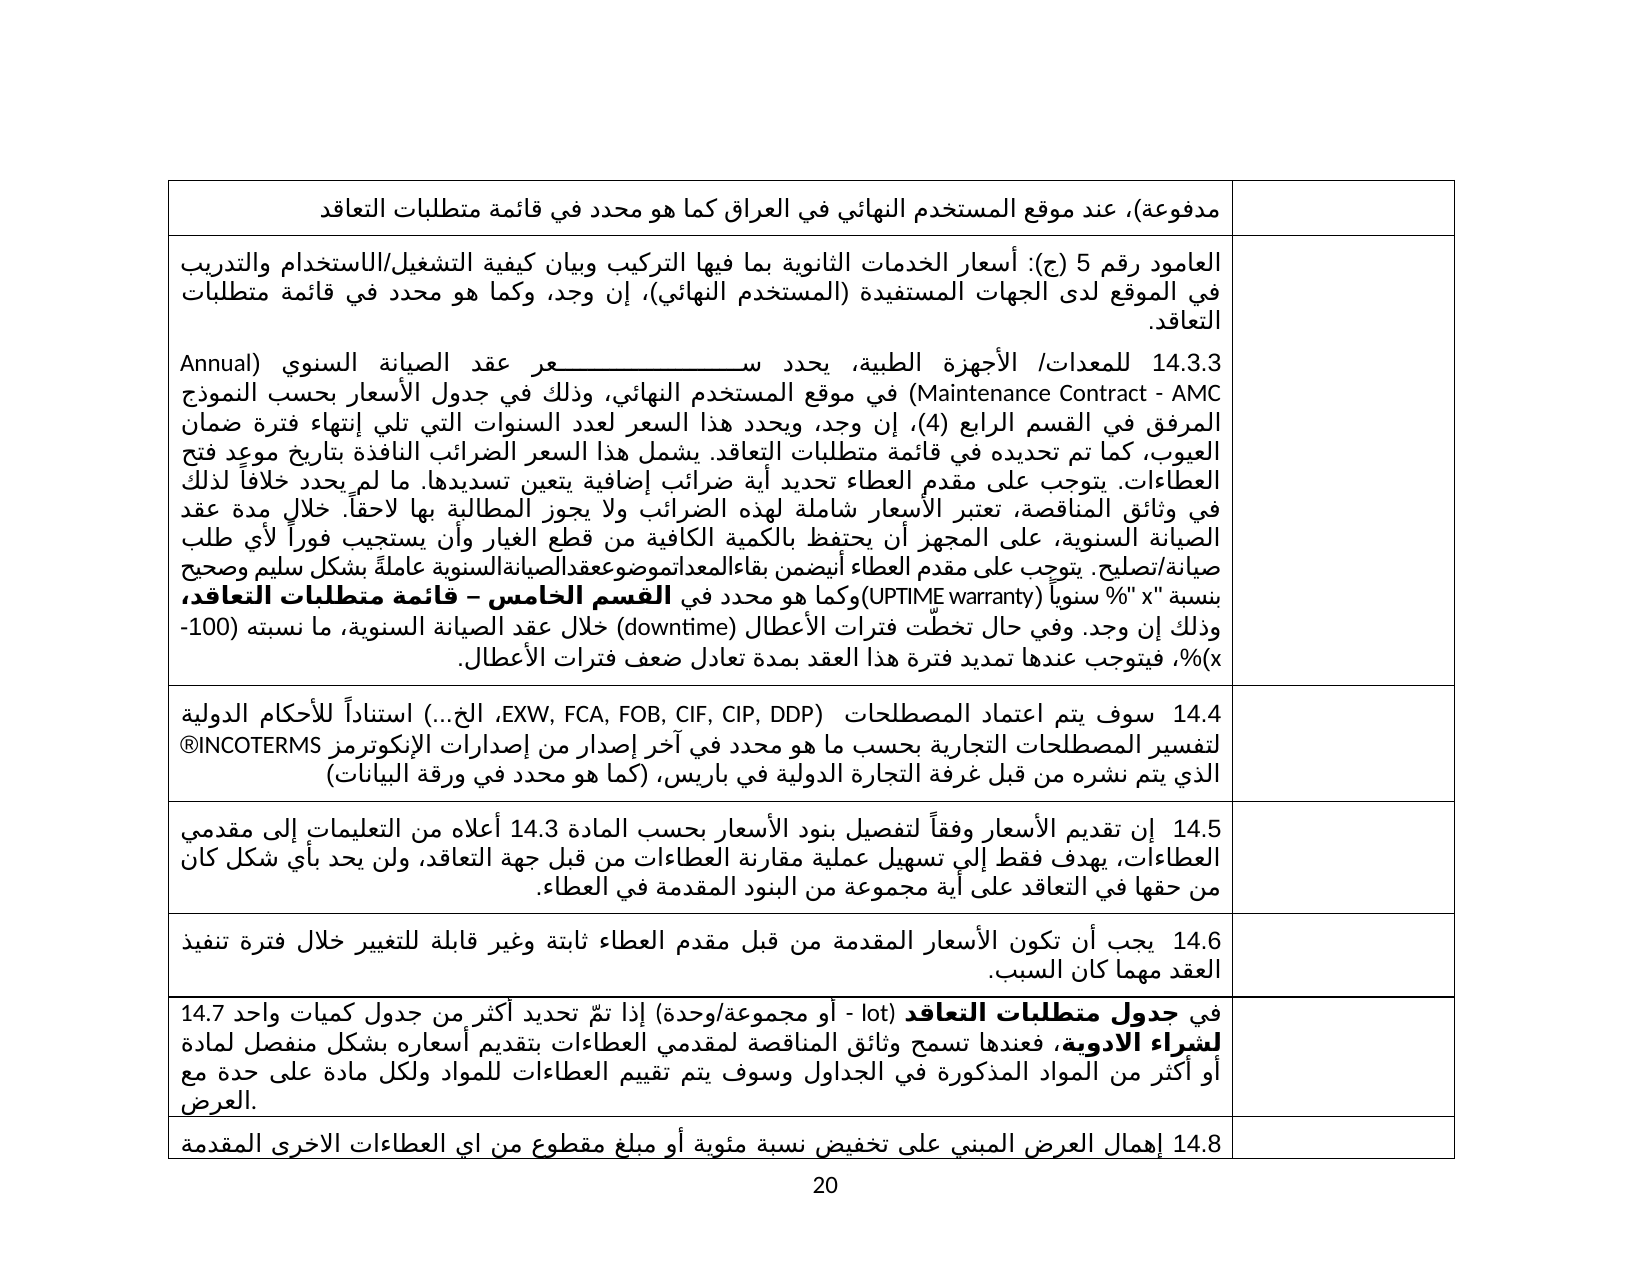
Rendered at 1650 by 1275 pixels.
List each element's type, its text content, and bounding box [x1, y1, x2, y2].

table_cell [1233, 998, 1454, 1116]
table_cell [1233, 1117, 1454, 1158]
table_cell العامود رقم 5 (ج): أسعار الخدمات الثانوية بما فيها التركيب وبيان كيفية التشغيل/الاستخدام والتدريب في الموقع لدى الجهات المستفيدة (المستخدم النهائي)، إن وجد، وكما هو محدد في قائمة متطلبات التعاقد. 14.3.3 للمعدات/ الأجهزة الطبية، يحدد ســـــــــــــــــــــــــعر عقد الصيانة السنوي (Annual Maintenance Contract - AMC) في موقع المستخدم النهائي، وذلك في جدول الأسعار بحسب النموذج المرفق في القسم الرابع (4)، إن وجد، ويحدد هذا السعر لعدد السنوات التي تلي إنتهاء فترة ضمان العيوب، كما تم تحديده في قائمة متطلبات التعاقد. يشمل هذا السعر الضرائب النافذة بتاريخ موعد فتح العطاءات. يتوجب على مقدم العطاء تحديد أية ضرائب إضافية يتعين تسديدها. ما لم يحدد خلافاً لذلك في وثائق المناقصة، تعتبر الأسعار شاملة لهذه الضرائب ولا يجوز المطالبة بها لاحقاً. خلال مدة عقد الصيانة السنوية، على المجهز أن يحتفظ بالكمية الكافية من قطع الغيار وأن يستجيب فوراً لأي طلب صيانة/تصليح. يتوجب على مقدم العطاء أنيضمن بقاءالمعداتموضوععقدالصيانةالسنوية عاملةً بشكل سليم وصحيح بنسبة "x "% سنوياً (UPTIME warranty)وكما هو محدد في القسم الخامس – قائمة متطلبات التعاقد، وذلك إن وجد. وفي حال تخطّت فترات الأعطال (downtime) خلال عقد الصيانة السنوية، ما نسبته (100-x)%، فيتوجب عندها تمديد فترة هذا العقد بمدة تعادل ضعف فترات الأعطال. [169, 236, 1232, 685]
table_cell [169, 1117, 1232, 1158]
table_cell 14.5 إن تقديم الأسعار وفقاً لتفصيل بنود الأسعار بحسب المادة 14.3 أعلاه من التعليمات إلى مقدمي العطاءات، يهدف فقط إلى تسهيل عملية مقارنة العطاءات من قبل جهة التعاقد، ولن يحد بأي شكل كان من حقها في التعاقد على أية مجموعة من البنود المقدمة في العطاء. [169, 802, 1232, 913]
table_cell 14.4 سوف يتم اعتماد المصطلحات (EXW, FCA, FOB, CIF, CIP, DDP، الخ...) استناداً للأحكام الدولية لتفسير المصطلحات التجارية بحسب ما هو محدد في آخر إصدار من إصدارات الإنكوترمز INCOTERMS® الذي يتم نشره من قبل غرفة التجارة الدولية في باريس، (كما هو محدد في ورقة البيانات) [169, 686, 1232, 801]
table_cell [169, 181, 1232, 235]
table_cell [1233, 236, 1454, 685]
table_cell 14.7 إذا تمّ تحديد أكثر من جدول كميات واحد (أو مجموعة/وحدة - lot) في جدول متطلبات التعاقد لشراء الادوية، فعندها تسمح وثائق المناقصة لمقدمي العطاءات بتقديم أسعاره بشكل منفصل لمادة أو أكثر من المواد المذكورة في الجداول وسوف يتم تقييم العطاءات للمواد ولكل مادة على حدة مع العرض. [169, 998, 1232, 1116]
table_cell 14.6 يجب أن تكون الأسعار المقدمة من قبل مقدم العطاء ثابتة وغير قابلة للتغيير خلال فترة تنفيذ العقد مهما كان السبب. [169, 914, 1232, 996]
table_cell [1233, 914, 1454, 996]
table_cell [1233, 686, 1454, 801]
table_cell [1233, 802, 1454, 913]
table_cell [1233, 181, 1454, 235]
